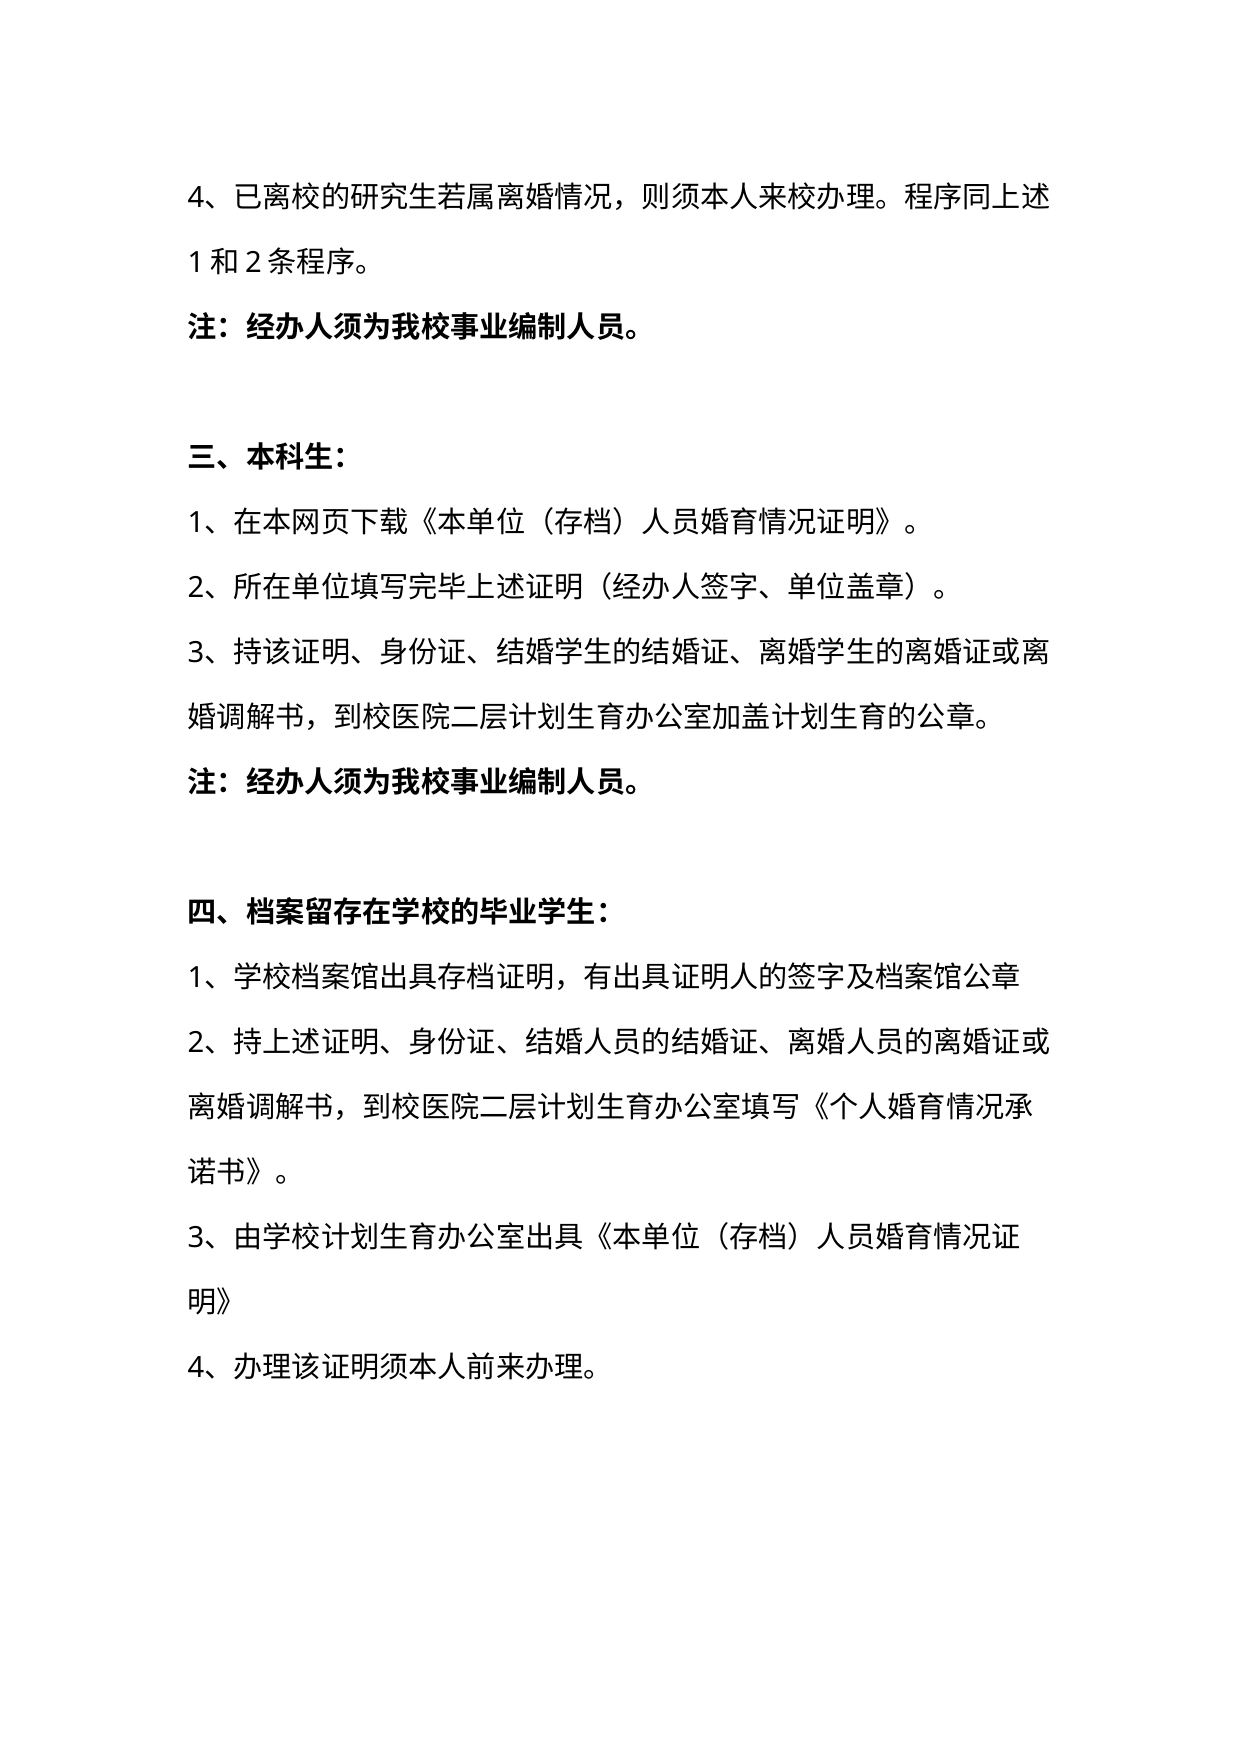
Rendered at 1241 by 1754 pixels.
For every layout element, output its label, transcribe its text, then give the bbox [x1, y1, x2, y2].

text 三、本科生： [187, 422, 1053, 487]
text 3、持该证明、身份证、结婚学生的结婚证、离婚学生的离婚证或离婚调解书，到校医院二层计划生育办公室加盖计划生育的公章。 [187, 617, 1053, 747]
text 注：经办人须为我校事业编制人员。 [187, 292, 1053, 357]
text 3、由学校计划生育办公室出具《本单位（存档）人员婚育情况证明》 [187, 1202, 1053, 1332]
text 2、所在单位填写完毕上述证明（经办人签字、单位盖章）。 [187, 552, 1053, 617]
text 四、档案留存在学校的毕业学生： [187, 877, 1053, 942]
text 注：经办人须为我校事业编制人员。 [187, 747, 1053, 812]
text 4、办理该证明须本人前来办理。 [187, 1332, 1053, 1397]
text 1、学校档案馆出具存档证明，有出具证明人的签字及档案馆公章 [187, 942, 1053, 1007]
text 4、已离校的研究生若属离婚情况，则须本人来校办理。程序同上述1和2条程序。 [187, 162, 1053, 292]
text 1、在本网页下载《本单位（存档）人员婚育情况证明》。 [187, 487, 1053, 552]
text 2、持上述证明、身份证、结婚人员的结婚证、离婚人员的离婚证或离婚调解书，到校医院二层计划生育办公室填写《个人婚育情况承诺书》。 [187, 1007, 1053, 1202]
